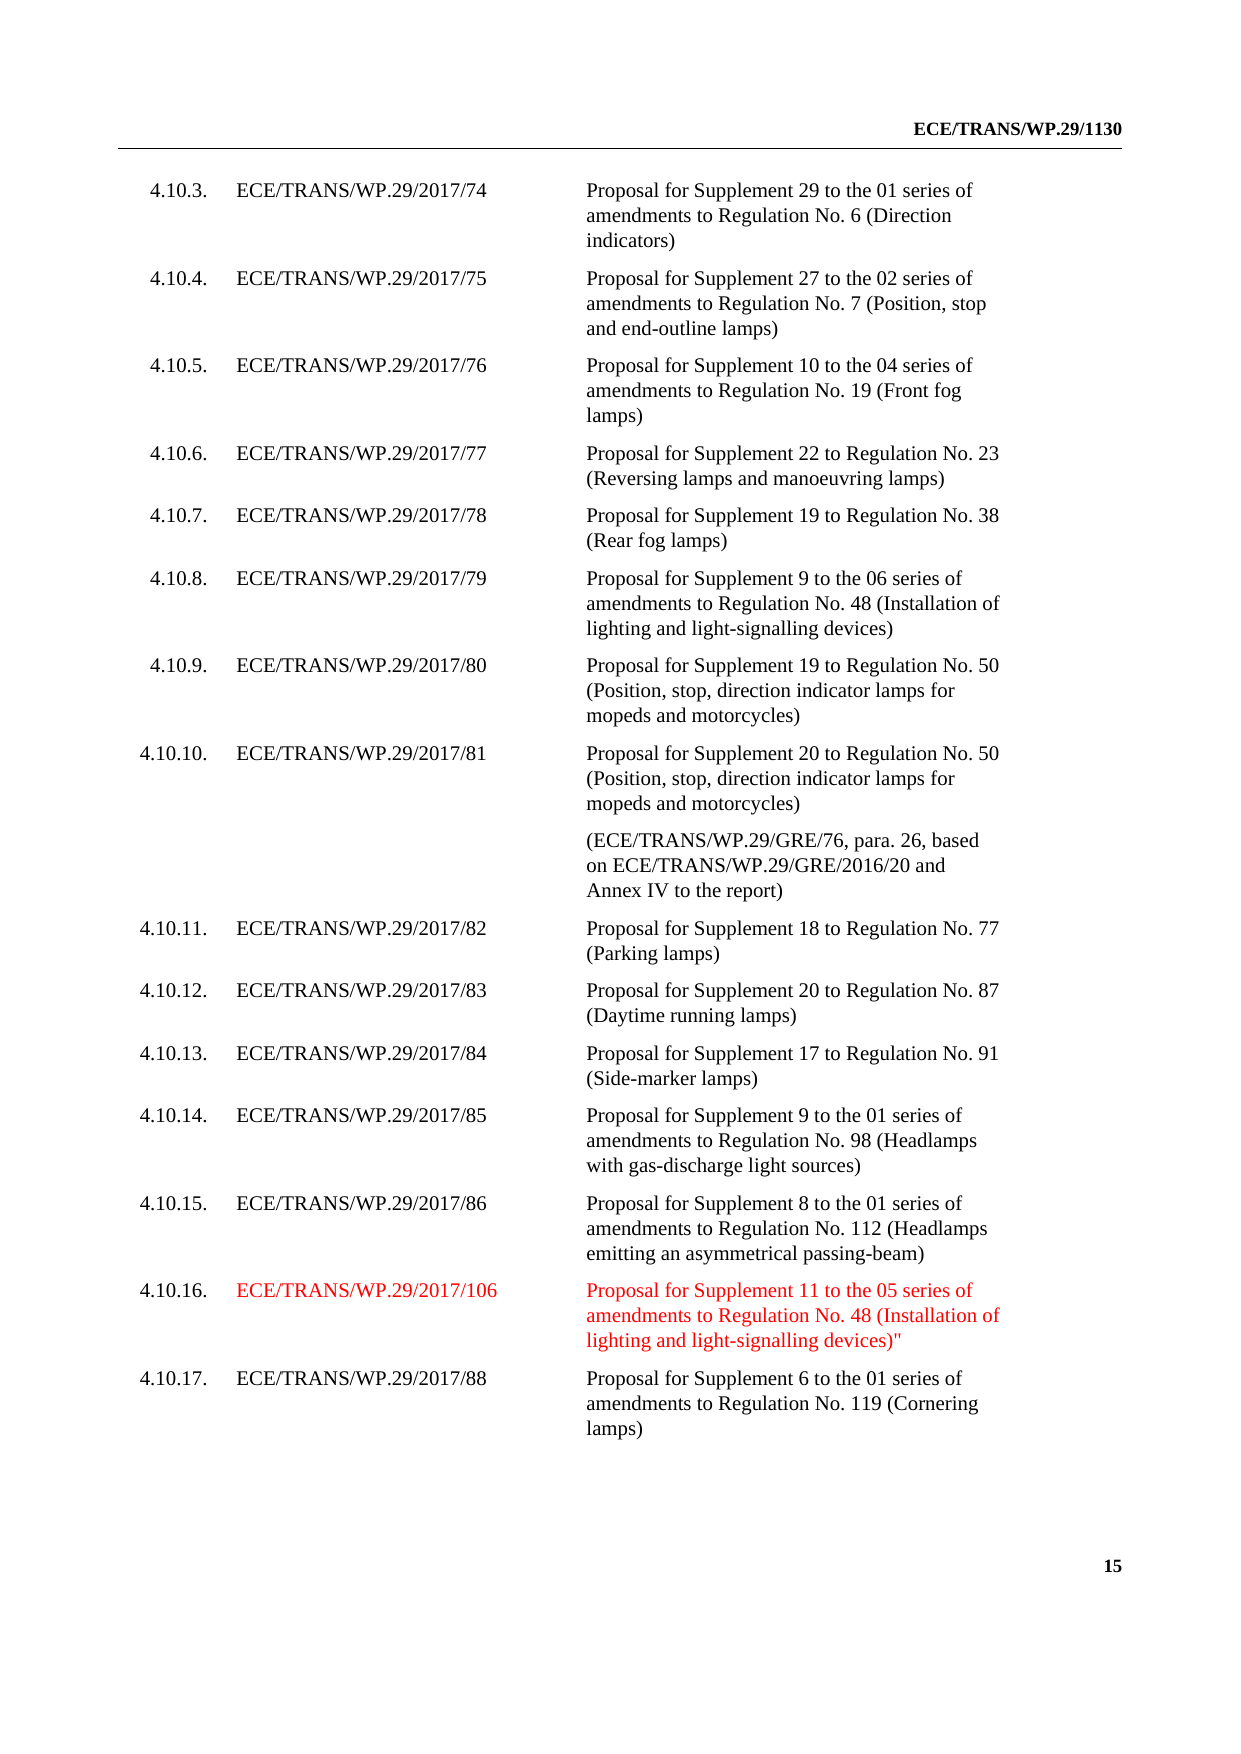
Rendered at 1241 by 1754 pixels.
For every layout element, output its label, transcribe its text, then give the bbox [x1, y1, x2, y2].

table_cell 4.10.6. [118, 440, 222, 502]
table_cell 4.10.3. [118, 177, 222, 265]
table_cell 4.10.5. [118, 352, 222, 440]
table_cell ECE/TRANS/WP.29/2017/86 [222, 1190, 586, 1277]
table_cell ECE/TRANS/WP.29/2017/76 [222, 352, 586, 440]
table_cell ECE/TRANS/WP.29/2017/84 [222, 1040, 586, 1102]
table_cell Proposal for Supplement 17 to Regulation No. 91 (Side-marker lamps) [586, 1040, 1004, 1102]
table_cell Proposal for Supplement 19 to Regulation No. 38 (Rear fog lamps) [586, 502, 1004, 565]
table_cell 4.10.10. [118, 740, 222, 915]
table_cell 4.10.9. [118, 652, 222, 740]
table_cell ECE/TRANS/WP.29/2017/83 [222, 977, 586, 1040]
table_cell ECE/TRANS/WP.29/2017/85 [222, 1102, 586, 1190]
table_cell Proposal for Supplement 29 to the 01 series of amendments to Regulation No. 6 (Direction indicators) [586, 177, 1004, 265]
table_cell 4.10.4. [118, 265, 222, 352]
table_cell 4.10.11. [118, 915, 222, 977]
table_cell Proposal for Supplement 22 to Regulation No. 23 (Reversing lamps and manoeuvring lamps) [586, 440, 1004, 502]
table_cell 4.10.16. [118, 1277, 222, 1365]
table_cell Proposal for Supplement 27 to the 02 series of amendments to Regulation No. 7 (Position, stop and end-outline lamps) [586, 265, 1004, 352]
table_cell Proposal for Supplement 9 to the 01 series of amendments to Regulation No. 98 (Headlamps with gas-discharge light sources) [586, 1102, 1004, 1190]
table_cell 4.10.13. [118, 1040, 222, 1102]
table_cell Proposal for Supplement 20 to Regulation No. 87 (Daytime running lamps) [586, 977, 1004, 1040]
table_cell ECE/TRANS/WP.29/2017/77 [222, 440, 586, 502]
table_cell Proposal for Supplement 8 to the 01 series of amendments to Regulation No. 112 (Headlamps emitting an asymmetrical passing-beam) [586, 1190, 1004, 1277]
table_cell ECE/TRANS/WP.29/2017/106 [222, 1277, 586, 1365]
table_cell ECE/TRANS/WP.29/2017/82 [222, 915, 586, 977]
table_cell ECE/TRANS/WP.29/2017/79 [222, 565, 586, 652]
table_cell 4.10.17. [118, 1365, 222, 1452]
table_cell Proposal for Supplement 20 to Regulation No. 50 (Position, stop, direction indicator lamps for mopeds and motorcycles) (ECE/TRANS/WP.29/GRE/76, para. 26, based on ECE/TRANS/WP.29/GRE/2016/20 and Annex IV to the report) [586, 740, 1004, 915]
table_cell 4.10.8. [118, 565, 222, 652]
table_cell ECE/TRANS/WP.29/2017/88 [222, 1365, 586, 1452]
table_cell 4.10.15. [118, 1190, 222, 1277]
table_cell 4.10.12. [118, 977, 222, 1040]
table_cell ECE/TRANS/WP.29/2017/75 [222, 265, 586, 352]
table_cell Proposal for Supplement 9 to the 06 series of amendments to Regulation No. 48 (Installation of lighting and light-signalling devices) [586, 565, 1004, 652]
table_cell ECE/TRANS/WP.29/2017/80 [222, 652, 586, 740]
table_cell 4.10.14. [118, 1102, 222, 1190]
table_cell Proposal for Supplement 18 to Regulation No. 77 (Parking lamps) [586, 915, 1004, 977]
table_cell ECE/TRANS/WP.29/2017/74 [222, 177, 586, 265]
table_cell Proposal for Supplement 11 to the 05 series of amendments to Regulation No. 48 (Installation of lighting and light-signalling devices)" [586, 1277, 1004, 1365]
table_cell Proposal for Supplement 10 to the 04 series of amendments to Regulation No. 19 (Front fog lamps) [586, 352, 1004, 440]
table_cell 4.10.7. [118, 502, 222, 565]
table_cell Proposal for Supplement 6 to the 01 series of amendments to Regulation No. 119 (Cornering lamps) [586, 1365, 1004, 1452]
table_cell Proposal for Supplement 19 to Regulation No. 50 (Position, stop, direction indicator lamps for mopeds and motorcycles) [586, 652, 1004, 740]
table_cell ECE/TRANS/WP.29/2017/78 [222, 502, 586, 565]
table_cell ECE/TRANS/WP.29/2017/81 [222, 740, 586, 915]
